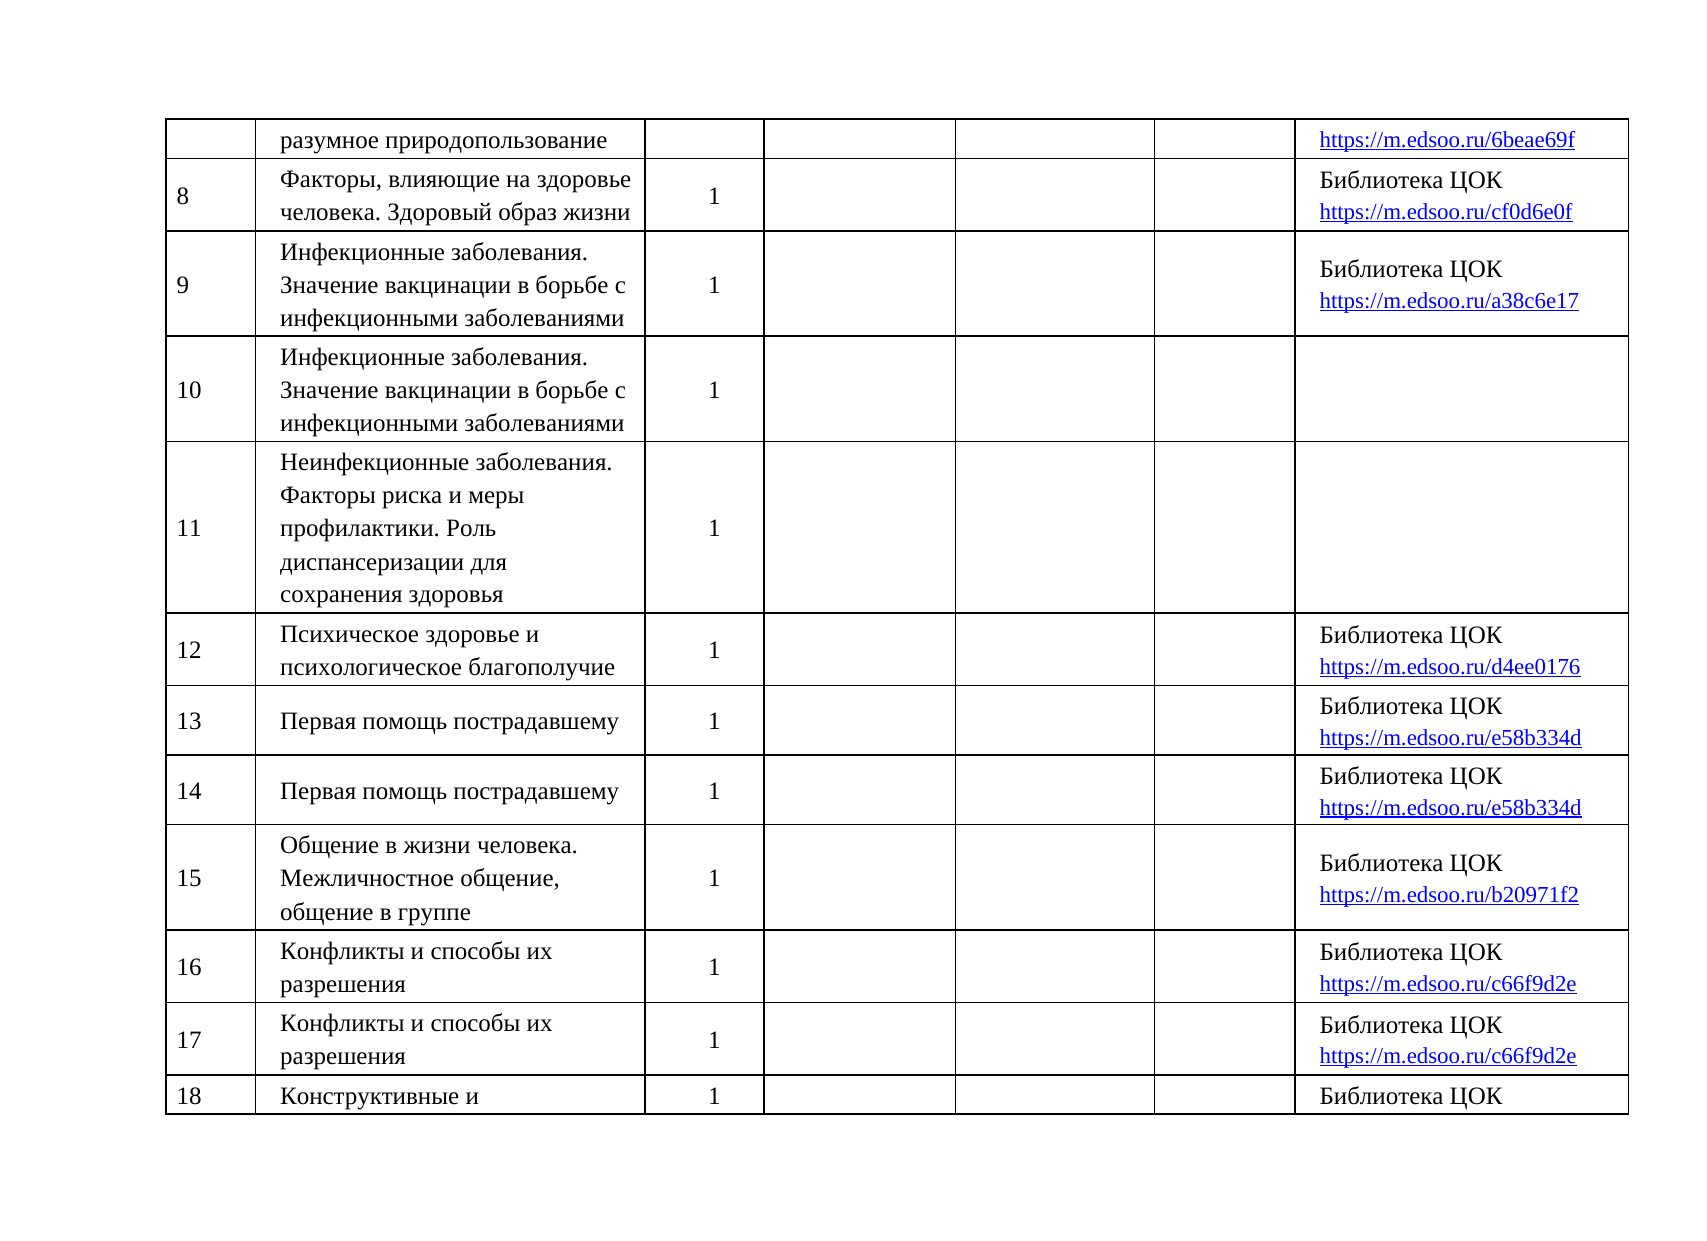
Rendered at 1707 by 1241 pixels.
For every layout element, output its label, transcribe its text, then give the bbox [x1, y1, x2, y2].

table_cell 9 [167, 232, 255, 335]
table_cell [765, 756, 955, 824]
table_cell [956, 159, 1154, 230]
table_cell [956, 825, 1154, 929]
table_cell [1155, 120, 1294, 157]
table_cell Психическое здоровье и психологическое благополучие [256, 614, 644, 684]
table_cell [956, 232, 1154, 335]
table_cell [765, 825, 955, 929]
table_cell Неинфекционные заболевания. Факторы риска и меры профилактики. Роль диспансеризации для сохранения здоровья [256, 442, 644, 612]
table_cell [956, 1076, 1154, 1113]
table_cell [956, 614, 1154, 684]
table_cell Библиотека ЦОК https://m.edsoo.ru/c66f9d2e [1296, 1003, 1628, 1074]
table_cell [1155, 1003, 1294, 1074]
table_cell [765, 337, 955, 441]
table_cell [1155, 825, 1294, 929]
table_cell 1 [646, 756, 763, 824]
table_cell Конфликты и способы их разрешения [256, 1003, 644, 1074]
table_cell 18 [167, 1076, 255, 1113]
table_cell 7 [167, 120, 255, 157]
table_cell 1 [646, 337, 763, 441]
table_cell 10 [167, 337, 255, 441]
table_cell [956, 931, 1154, 1002]
table_cell Конфликты и способы их разрешения [256, 931, 644, 1002]
table_cell Первая помощь пострадавшему [256, 686, 644, 754]
table_cell [1155, 1076, 1294, 1113]
table_cell 13 [167, 686, 255, 754]
table_cell [765, 1003, 955, 1074]
table_cell 15 [167, 825, 255, 929]
table_cell [1155, 931, 1294, 1002]
table_cell [765, 614, 955, 684]
table_cell [765, 159, 955, 230]
table_cell [765, 442, 955, 612]
table_cell [956, 686, 1154, 754]
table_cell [256, 1076, 644, 1113]
table_cell [765, 686, 955, 754]
table_cell 14 [167, 756, 255, 824]
table_cell [1155, 756, 1294, 824]
table_cell 1 [646, 1003, 763, 1074]
table_cell [1155, 159, 1294, 230]
table_cell [765, 232, 955, 335]
table_cell 1 [646, 931, 763, 1002]
table_cell Инфекционные заболевания. Значение вакцинации в борьбе с инфекционными заболеваниями [256, 337, 644, 441]
table_cell Первая помощь пострадавшему [256, 756, 644, 824]
table_cell Общение в жизни человека. Межличностное общение, общение в группе [256, 825, 644, 929]
table_cell Библиотека ЦОК https://m.edsoo.ru/e58b334d [1296, 756, 1628, 824]
table_cell 1 [646, 614, 763, 684]
table_cell 1 [646, 159, 763, 230]
table_cell Библиотека ЦОК https://m.edsoo.ru/cf0d6e0f [1296, 159, 1628, 230]
table_cell [1155, 614, 1294, 684]
table_cell Библиотека ЦОК https://m.edsoo.ru/e58b334d [1296, 686, 1628, 754]
table_cell 16 [167, 931, 255, 1002]
table_cell [765, 1076, 955, 1113]
table_cell [1296, 442, 1628, 612]
table_cell 1 [646, 232, 763, 335]
table_cell [956, 337, 1154, 441]
table_cell 1 [646, 1076, 763, 1113]
table_cell 17 [167, 1003, 255, 1074]
table_cell Библиотека ЦОК https://m.edsoo.ru/d4ee0176 [1296, 614, 1628, 684]
table_cell 1 [646, 442, 763, 612]
table_cell 1 [646, 686, 763, 754]
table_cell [1296, 120, 1628, 157]
table_cell [956, 1003, 1154, 1074]
table_cell [1155, 686, 1294, 754]
table_cell Библиотека ЦОК https://m.edsoo.ru/b20971f2 [1296, 825, 1628, 929]
table_cell [956, 756, 1154, 824]
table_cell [1296, 1076, 1628, 1113]
table_cell 12 [167, 614, 255, 684]
table_cell 8 [167, 159, 255, 230]
table_cell 1 [646, 825, 763, 929]
table_cell Инфекционные заболевания. Значение вакцинации в борьбе с инфекционными заболеваниями [256, 232, 644, 335]
table_cell [1155, 232, 1294, 335]
table_cell [765, 931, 955, 1002]
table_cell Библиотека ЦОК https://m.edsoo.ru/c66f9d2e [1296, 931, 1628, 1002]
table_cell 1 [646, 120, 763, 157]
table_cell [1296, 337, 1628, 441]
table_cell [765, 120, 955, 157]
table_cell [1155, 337, 1294, 441]
table_cell Факторы, влияющие на здоровье человека. Здоровый образ жизни [256, 159, 644, 230]
table_cell [956, 120, 1154, 157]
table_cell [956, 442, 1154, 612]
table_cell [256, 120, 644, 157]
table_cell Библиотека ЦОК https://m.edsoo.ru/a38c6e17 [1296, 232, 1628, 335]
table_cell 11 [167, 442, 255, 612]
table_cell [1155, 442, 1294, 612]
